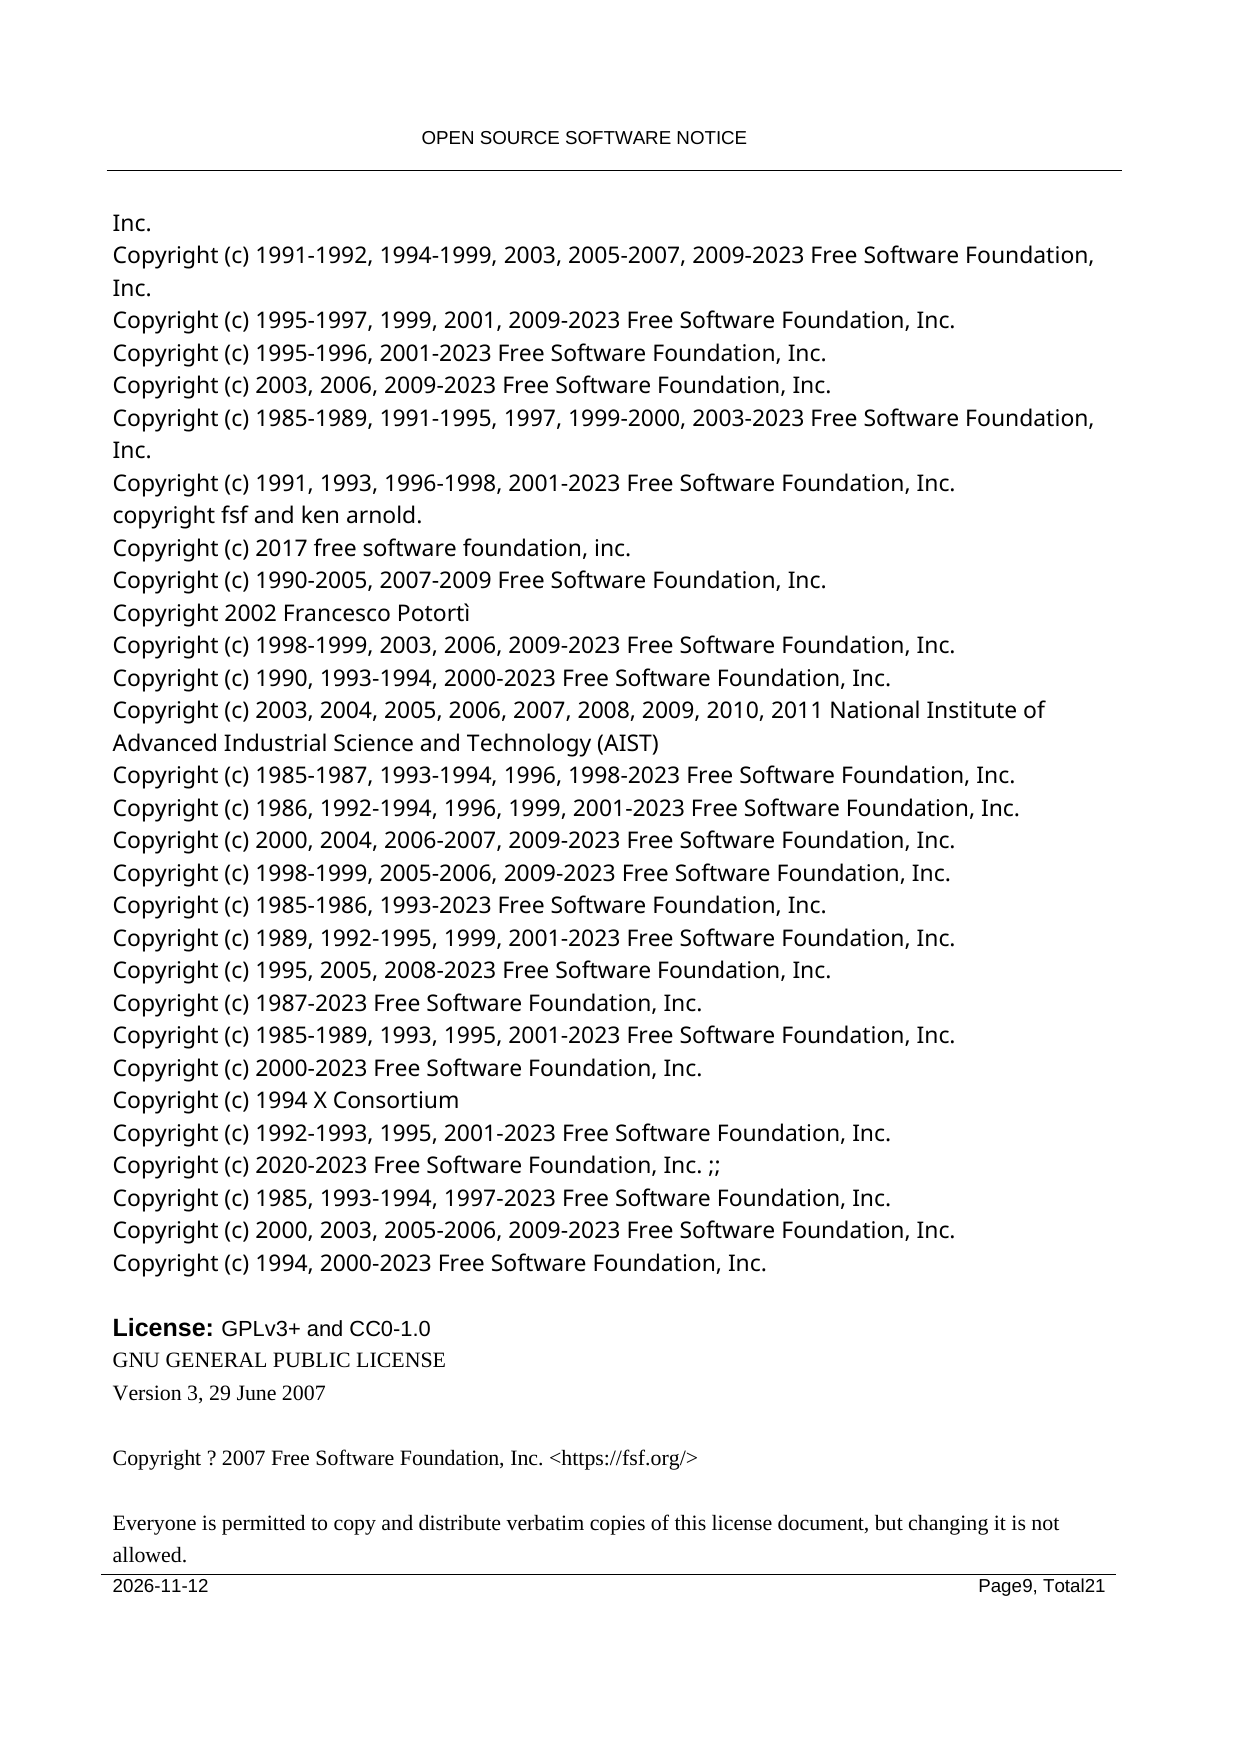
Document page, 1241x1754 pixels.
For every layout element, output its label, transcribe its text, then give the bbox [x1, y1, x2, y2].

text License: GPLv3+ and CC0-1.0 [112, 1311, 1128, 1344]
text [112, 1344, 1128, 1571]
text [112, 206, 1128, 1311]
